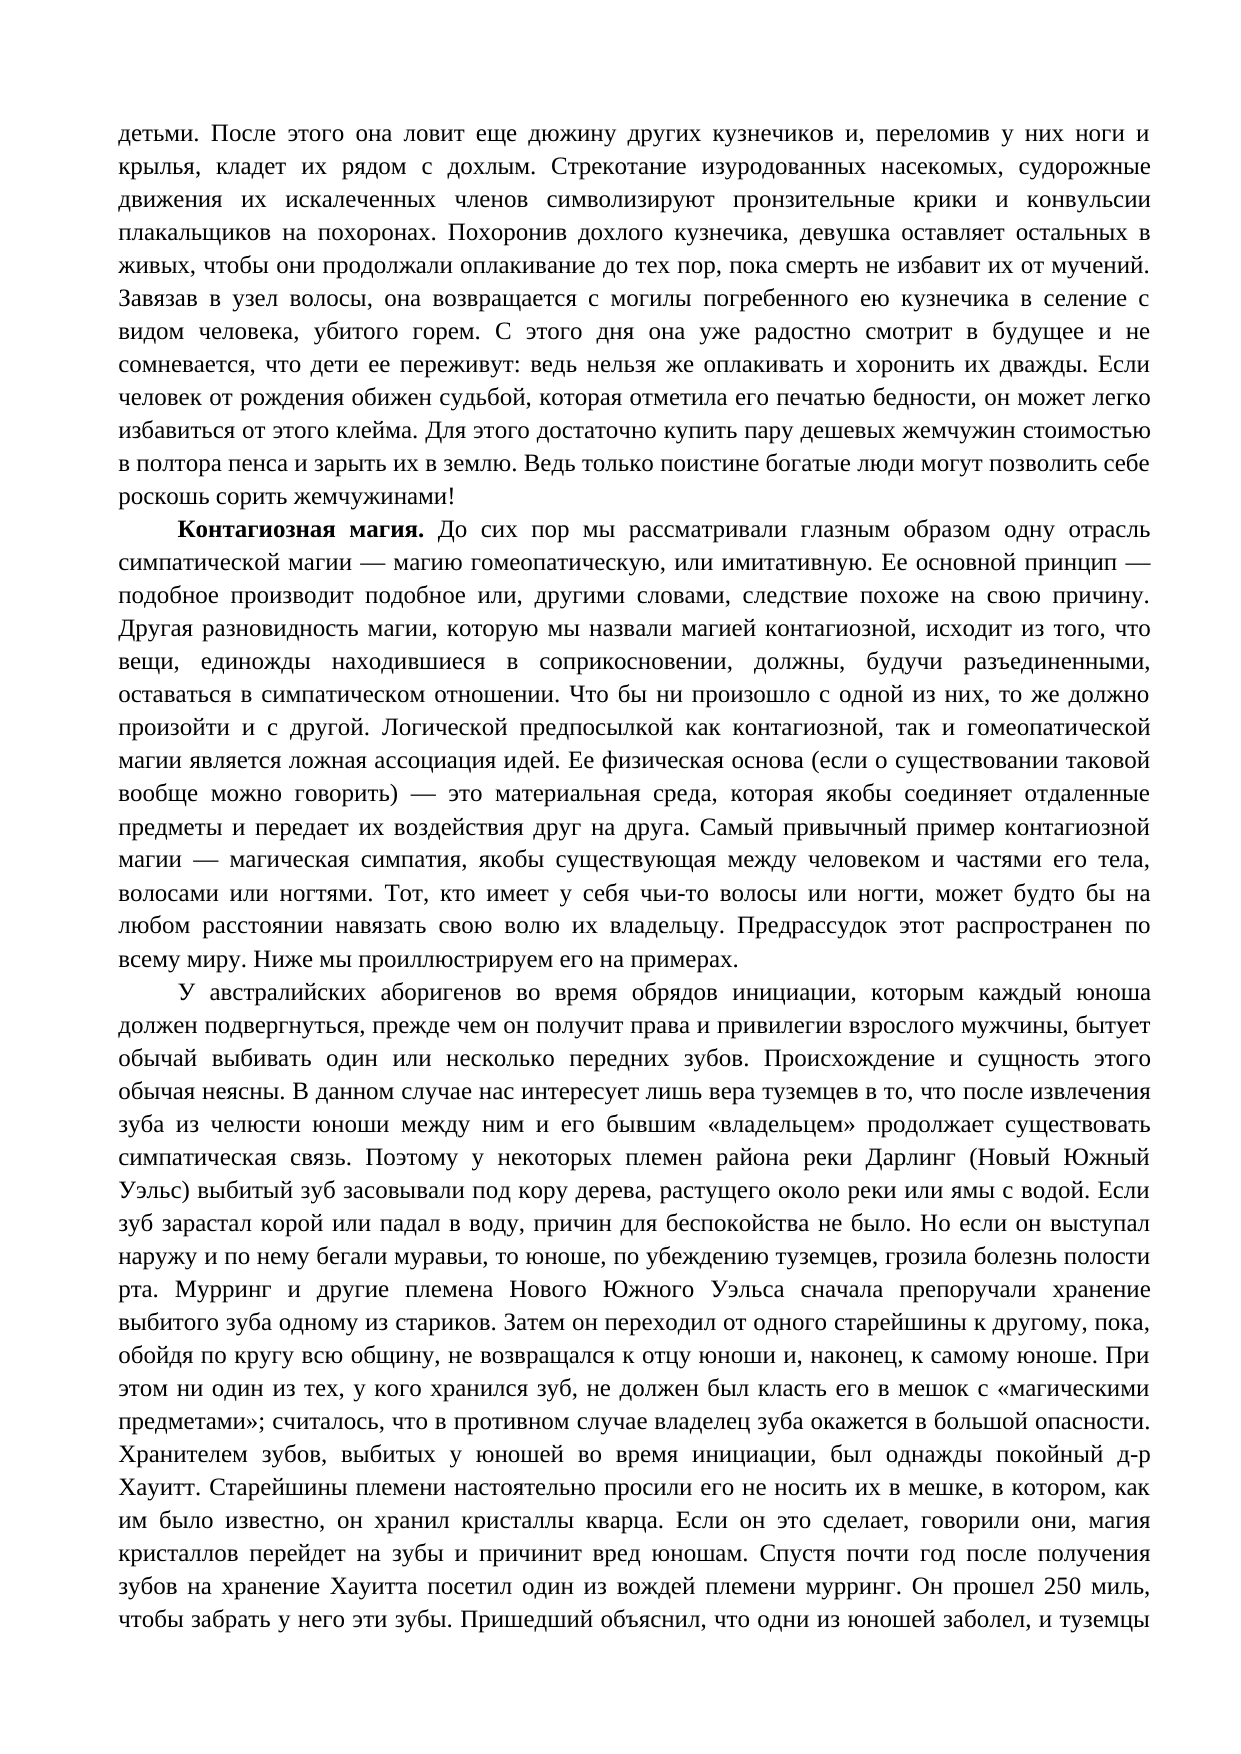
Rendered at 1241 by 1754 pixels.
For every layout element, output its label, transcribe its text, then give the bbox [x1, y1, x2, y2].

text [118, 118, 1152, 510]
text Контагиозная магия. До сих пор мы рассматривали глазным образом одну отрасль симпатической магии — магию гомеопатическую, или имитативную. Ее основной принцип — подобное производит подобное или, другими словами, следствие похоже на свою причину. Другая разновидность магии, которую мы назвали магией контагиозной, исходит из того, что вещи, единожды находившиеся в соприкосновении, должны, будучи разъединенными, оставаться в симпатическом отношении. Что бы ни произошло с одной из них, то же должно произойти и с другой. Логической предпосылкой как контагиозной, так и гомеопатической магии является ложная ассоциация идей. Ее физическая основа (если о существовании таковой вообще можно говорить) — это материальная среда, которая якобы соединяет отдаленные предметы и передает их воздействия друг на друга. Самый привычный пример контагиозной магии — магическая симпатия, якобы существующая между человеком и частями его тела, волосами или ногтями. Тот, кто имеет у себя чьи-то волосы или ногти, может будто бы на любом расстоянии навязать свою волю их владельцу. Предрассудок этот распространен по всему миру. Ниже мы проиллюстрируем его на примерах. [118, 514, 1152, 972]
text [118, 977, 1152, 1633]
